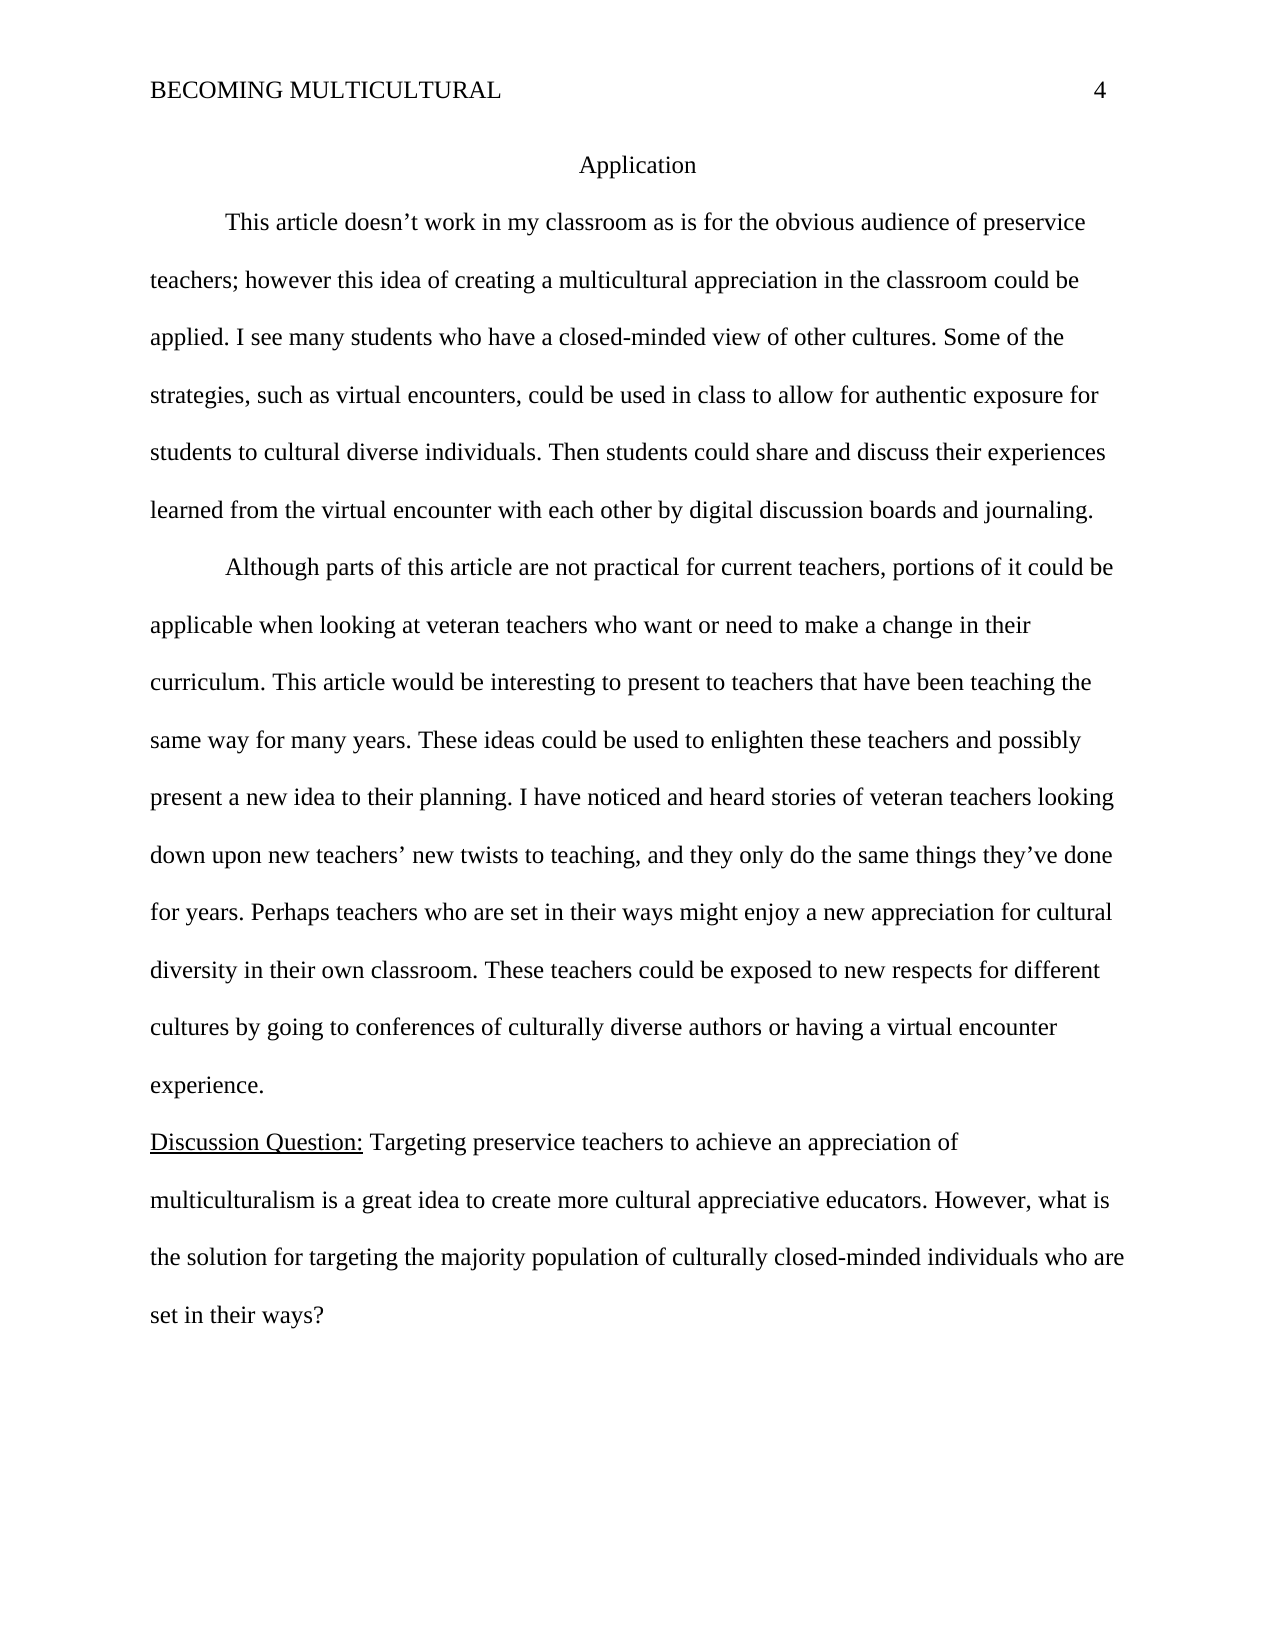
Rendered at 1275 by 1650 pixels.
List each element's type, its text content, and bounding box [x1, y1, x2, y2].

text Discussion Question: Targeting preservice teachers to achieve an appreciation of multiculturalism is a great idea to create more cultural appreciative educators. However, what is the solution for targeting the majority population of culturally closed-minded individuals who are set in their ways? [150, 1127, 1125, 1329]
text This article doesn’t work in my classroom as is for the obvious audience of preservice teachers; however this idea of creating a multicultural appreciation in the classroom could be applied. I see many students who have a closed-minded view of other cultures. Some of the strategies, such as virtual encounters, could be used in class to allow for authentic exposure for students to cultural diverse individuals. Then students could share and discuss their experiences learned from the virtual encounter with each other by digital discussion boards and journaling. [150, 207, 1125, 524]
text Although parts of this article are not practical for current teachers, portions of it could be applicable when looking at veteran teachers who want or need to make a change in their curriculum. This article would be interesting to present to teachers that have been teaching the same way for many years. These ideas could be used to enlighten these teachers and possibly present a new idea to their planning. I have noticed and heard stories of veteran teachers looking down upon new teachers’ new twists to teaching, and they only do the same things they’ve done for years. Perhaps teachers who are set in their ways might enjoy a new appreciation for cultural diversity in their own classroom. These teachers could be exposed to new respects for different cultures by going to conferences of culturally diverse authors or having a virtual encounter experience. [150, 552, 1125, 1099]
text Application [150, 150, 1125, 179]
